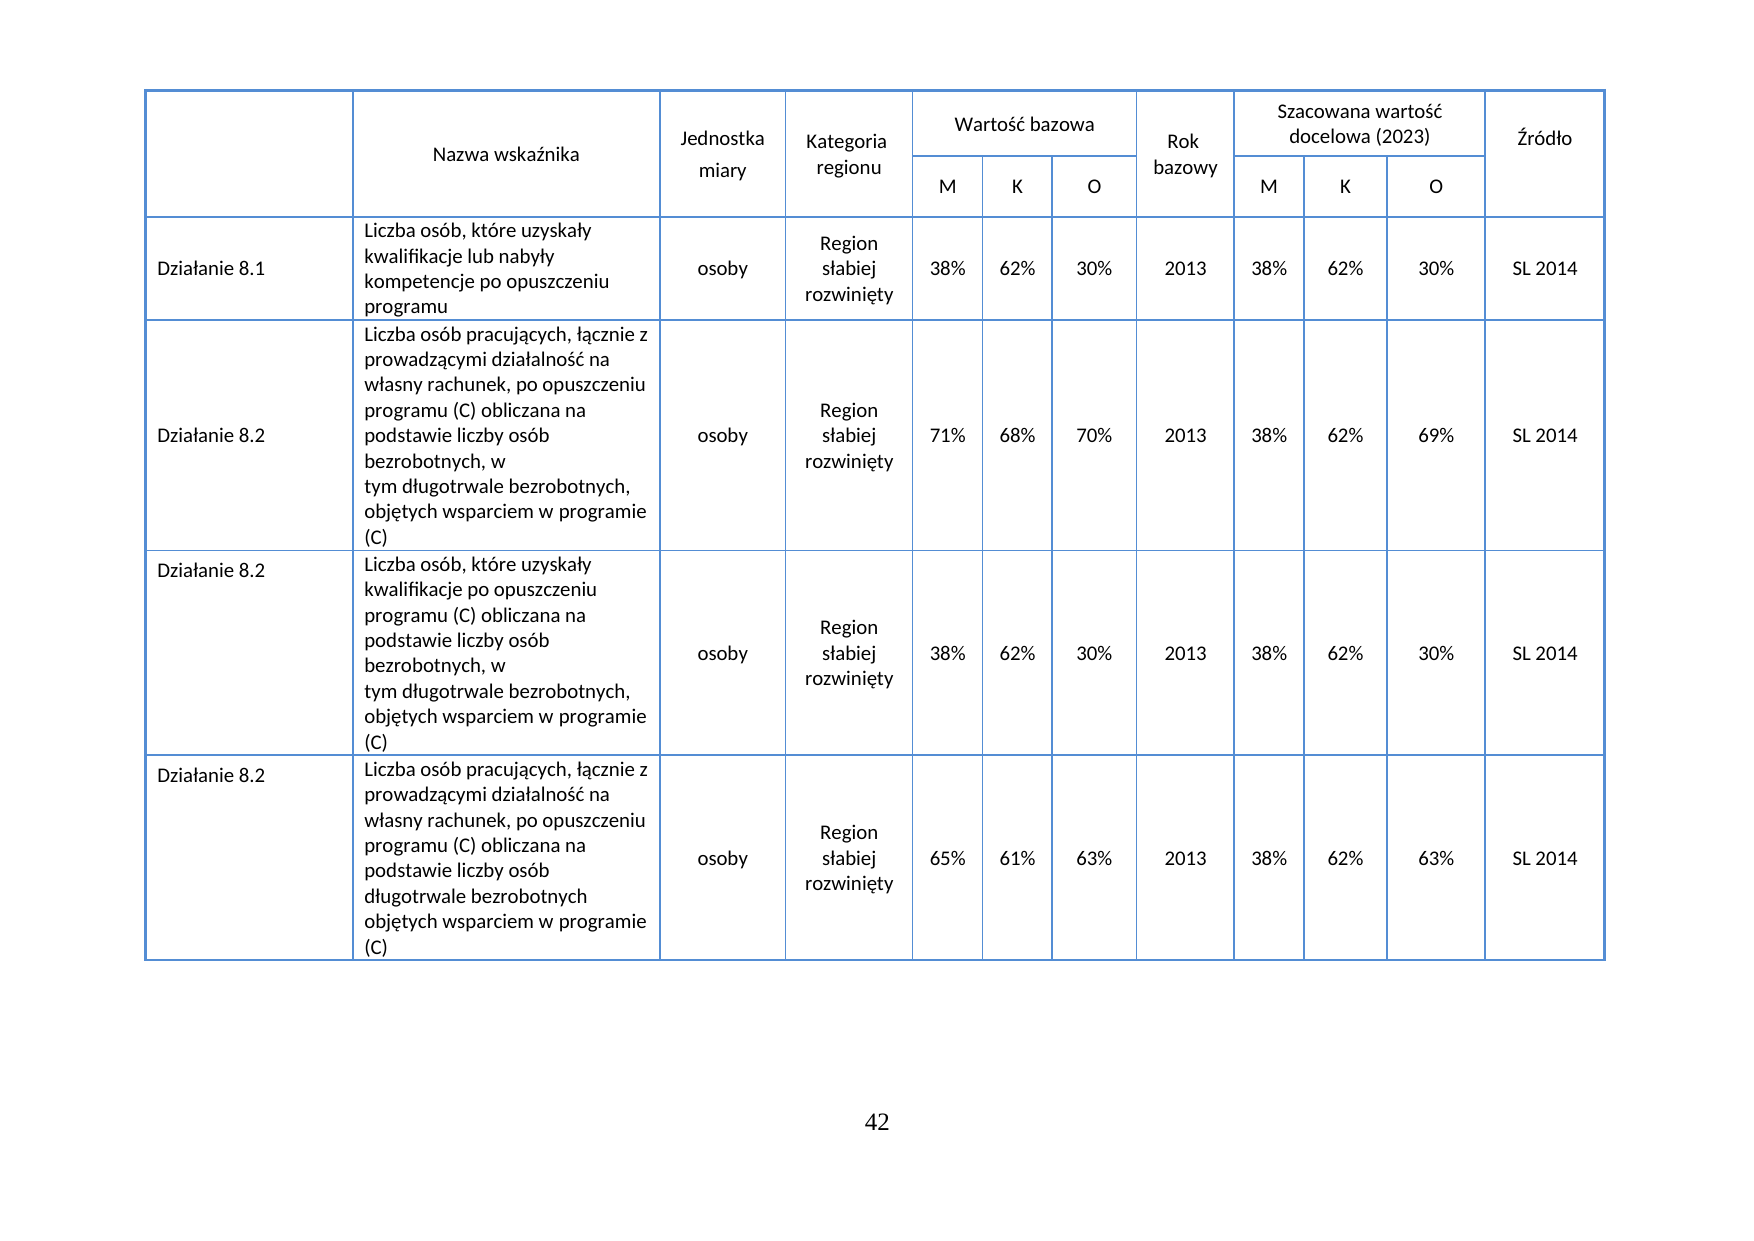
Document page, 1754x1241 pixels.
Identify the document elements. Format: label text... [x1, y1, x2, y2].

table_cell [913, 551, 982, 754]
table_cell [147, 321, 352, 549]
table_header [147, 92, 352, 216]
table_cell M [913, 157, 982, 216]
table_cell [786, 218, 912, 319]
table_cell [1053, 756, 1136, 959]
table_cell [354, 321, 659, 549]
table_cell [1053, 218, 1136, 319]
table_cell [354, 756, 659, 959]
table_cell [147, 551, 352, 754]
table_cell O [1388, 157, 1484, 216]
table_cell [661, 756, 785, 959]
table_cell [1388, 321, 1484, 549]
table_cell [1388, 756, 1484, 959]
table_header Źródło [1486, 92, 1603, 216]
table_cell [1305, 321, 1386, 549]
table_cell M [1235, 157, 1303, 216]
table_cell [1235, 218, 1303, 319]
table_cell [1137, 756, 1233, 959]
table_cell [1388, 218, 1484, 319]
table_header Szacowana wartość docelowa (2023) [1235, 92, 1484, 155]
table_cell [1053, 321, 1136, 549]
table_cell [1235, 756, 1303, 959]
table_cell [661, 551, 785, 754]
table_header Kategoria regionu [786, 92, 912, 216]
table_header Nazwa wskaźnika [354, 92, 659, 216]
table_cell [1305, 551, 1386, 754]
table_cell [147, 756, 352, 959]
table_header Jednostka miary [661, 92, 785, 216]
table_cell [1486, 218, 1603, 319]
table_cell K [1305, 157, 1386, 216]
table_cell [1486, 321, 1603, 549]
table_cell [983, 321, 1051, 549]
table_cell O [1053, 157, 1136, 216]
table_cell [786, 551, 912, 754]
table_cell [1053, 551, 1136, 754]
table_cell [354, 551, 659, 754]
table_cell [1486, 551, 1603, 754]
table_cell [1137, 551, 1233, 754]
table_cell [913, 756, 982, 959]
table_header Rok bazowy [1137, 92, 1233, 216]
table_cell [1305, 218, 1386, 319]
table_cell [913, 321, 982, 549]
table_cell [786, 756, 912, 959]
table_header Wartość bazowa [913, 92, 1136, 155]
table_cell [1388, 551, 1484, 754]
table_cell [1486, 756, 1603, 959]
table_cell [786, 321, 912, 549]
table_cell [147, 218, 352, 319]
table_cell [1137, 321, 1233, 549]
table_cell K [983, 157, 1051, 216]
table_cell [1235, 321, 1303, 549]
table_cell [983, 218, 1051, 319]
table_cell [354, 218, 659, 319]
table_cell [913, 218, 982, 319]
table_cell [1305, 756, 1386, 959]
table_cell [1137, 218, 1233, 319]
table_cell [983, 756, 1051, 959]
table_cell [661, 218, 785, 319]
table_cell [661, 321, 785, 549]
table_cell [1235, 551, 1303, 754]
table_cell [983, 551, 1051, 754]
